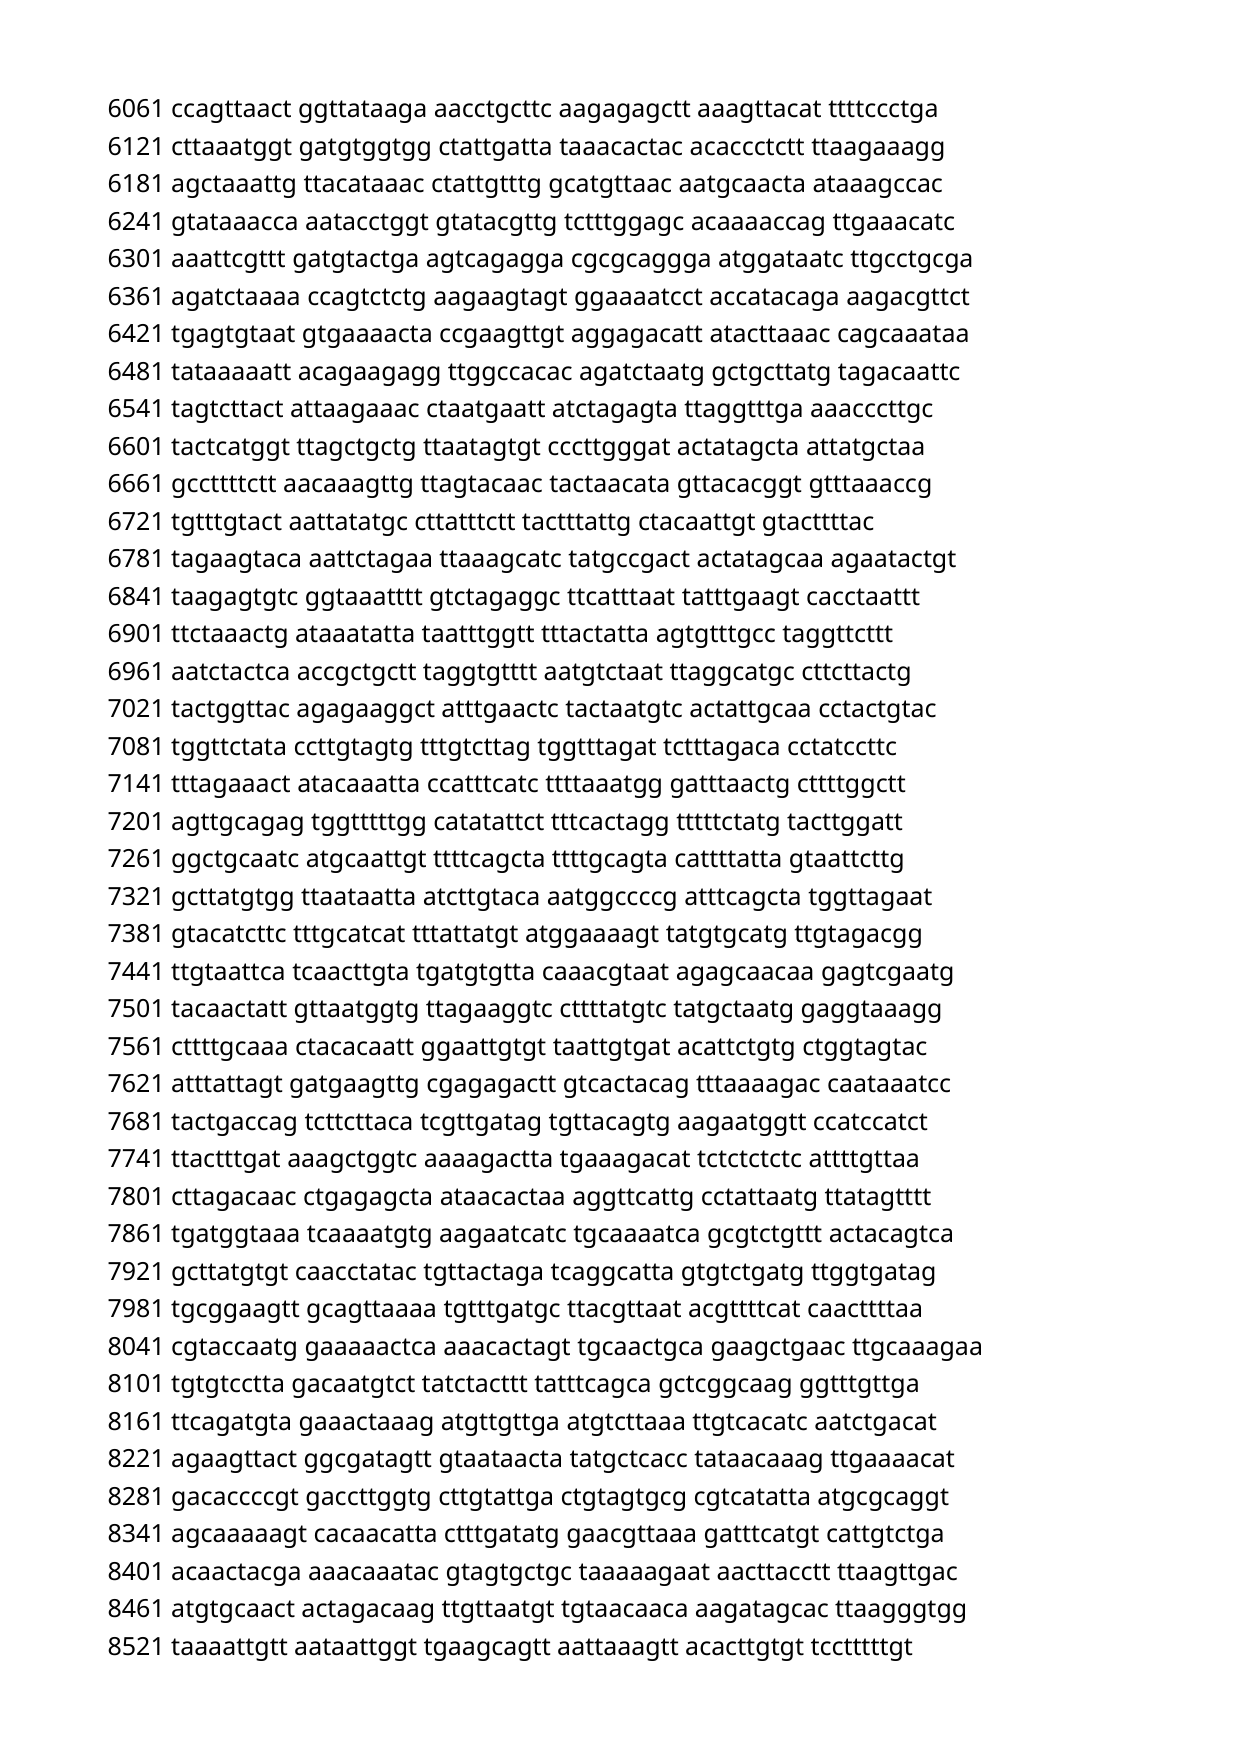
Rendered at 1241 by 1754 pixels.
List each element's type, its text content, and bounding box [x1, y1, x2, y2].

text 7621 atttattagt gatgaagttg cgagagactt gtcactacag tttaaaagac caataaatcc [75, 1064, 1165, 1102]
text 6181 agctaaattg ttacataaac ctattgtttg gcatgttaac aatgcaacta ataaagccac [75, 164, 1165, 202]
text 8521 taaaattgtt aataattggt tgaagcagtt aattaaagtt acacttgtgt tcctttttgt [75, 1627, 1165, 1664]
text 6841 taagagtgtc ggtaaatttt gtctagaggc ttcatttaat tatttgaagt cacctaattt [75, 577, 1165, 614]
text 8041 cgtaccaatg gaaaaactca aaacactagt tgcaactgca gaagctgaac ttgcaaagaa [75, 1327, 1165, 1364]
text 6481 tataaaaatt acagaagagg ttggccacac agatctaatg gctgcttatg tagacaattc [75, 352, 1165, 389]
text 8461 atgtgcaact actagacaag ttgttaatgt tgtaacaaca aagatagcac ttaagggtgg [75, 1589, 1165, 1627]
text 7501 tacaactatt gttaatggtg ttagaaggtc cttttatgtc tatgctaatg gaggtaaagg [75, 989, 1165, 1027]
text 8281 gacaccccgt gaccttggtg cttgtattga ctgtagtgcg cgtcatatta atgcgcaggt [75, 1477, 1165, 1514]
text 6301 aaattcgttt gatgtactga agtcagagga cgcgcaggga atggataatc ttgcctgcga [75, 239, 1165, 277]
text 8101 tgtgtcctta gacaatgtct tatctacttt tatttcagca gctcggcaag ggtttgttga [75, 1364, 1165, 1402]
text 7321 gcttatgtgg ttaataatta atcttgtaca aatggccccg atttcagcta tggttagaat [75, 877, 1165, 914]
text 6361 agatctaaaa ccagtctctg aagaagtagt ggaaaatcct accatacaga aagacgttct [75, 277, 1165, 314]
text 8401 acaactacga aaacaaatac gtagtgctgc taaaaagaat aacttacctt ttaagttgac [75, 1552, 1165, 1589]
text 7201 agttgcagag tggtttttgg catatattct tttcactagg tttttctatg tacttggatt [75, 802, 1165, 839]
text 6541 tagtcttact attaagaaac ctaatgaatt atctagagta ttaggtttga aaacccttgc [75, 389, 1165, 427]
text 6121 cttaaatggt gatgtggtgg ctattgatta taaacactac acaccctctt ttaagaaagg [75, 127, 1165, 164]
text 7081 tggttctata ccttgtagtg tttgtcttag tggtttagat tctttagaca cctatccttc [75, 727, 1165, 764]
text 7741 ttactttgat aaagctggtc aaaagactta tgaaagacat tctctctctc attttgttaa [75, 1139, 1165, 1177]
text 7141 tttagaaact atacaaatta ccatttcatc ttttaaatgg gatttaactg cttttggctt [75, 764, 1165, 802]
text 6061 ccagttaact ggttataaga aacctgcttc aagagagctt aaagttacat ttttccctga [75, 89, 1165, 127]
text 7561 cttttgcaaa ctacacaatt ggaattgtgt taattgtgat acattctgtg ctggtagtac [75, 1027, 1165, 1064]
text 6781 tagaagtaca aattctagaa ttaaagcatc tatgccgact actatagcaa agaatactgt [75, 539, 1165, 577]
text 7021 tactggttac agagaaggct atttgaactc tactaatgtc actattgcaa cctactgtac [75, 689, 1165, 727]
text 7921 gcttatgtgt caacctatac tgttactaga tcaggcatta gtgtctgatg ttggtgatag [75, 1252, 1165, 1289]
text 6961 aatctactca accgctgctt taggtgtttt aatgtctaat ttaggcatgc cttcttactg [75, 652, 1165, 689]
text 8341 agcaaaaagt cacaacatta ctttgatatg gaacgttaaa gatttcatgt cattgtctga [75, 1514, 1165, 1552]
text 6421 tgagtgtaat gtgaaaacta ccgaagttgt aggagacatt atacttaaac cagcaaataa [75, 314, 1165, 352]
text 7681 tactgaccag tcttcttaca tcgttgatag tgttacagtg aagaatggtt ccatccatct [75, 1102, 1165, 1139]
text 6901 ttctaaactg ataaatatta taatttggtt tttactatta agtgtttgcc taggttcttt [75, 614, 1165, 652]
text 8161 ttcagatgta gaaactaaag atgttgttga atgtcttaaa ttgtcacatc aatctgacat [75, 1402, 1165, 1439]
text 6661 gccttttctt aacaaagttg ttagtacaac tactaacata gttacacggt gtttaaaccg [75, 464, 1165, 502]
text 6601 tactcatggt ttagctgctg ttaatagtgt cccttgggat actatagcta attatgctaa [75, 427, 1165, 464]
text 7261 ggctgcaatc atgcaattgt ttttcagcta ttttgcagta cattttatta gtaattcttg [75, 839, 1165, 877]
text 6721 tgtttgtact aattatatgc cttatttctt tactttattg ctacaattgt gtacttttac [75, 502, 1165, 539]
text 7441 ttgtaattca tcaacttgta tgatgtgtta caaacgtaat agagcaacaa gagtcgaatg [75, 952, 1165, 989]
text 7801 cttagacaac ctgagagcta ataacactaa aggttcattg cctattaatg ttatagtttt [75, 1177, 1165, 1214]
text 8221 agaagttact ggcgatagtt gtaataacta tatgctcacc tataacaaag ttgaaaacat [75, 1439, 1165, 1477]
text 7981 tgcggaagtt gcagttaaaa tgtttgatgc ttacgttaat acgttttcat caacttttaa [75, 1289, 1165, 1327]
text 7861 tgatggtaaa tcaaaatgtg aagaatcatc tgcaaaatca gcgtctgttt actacagtca [75, 1214, 1165, 1252]
text 7381 gtacatcttc tttgcatcat tttattatgt atggaaaagt tatgtgcatg ttgtagacgg [75, 914, 1165, 952]
text 6241 gtataaacca aatacctggt gtatacgttg tctttggagc acaaaaccag ttgaaacatc [75, 202, 1165, 239]
